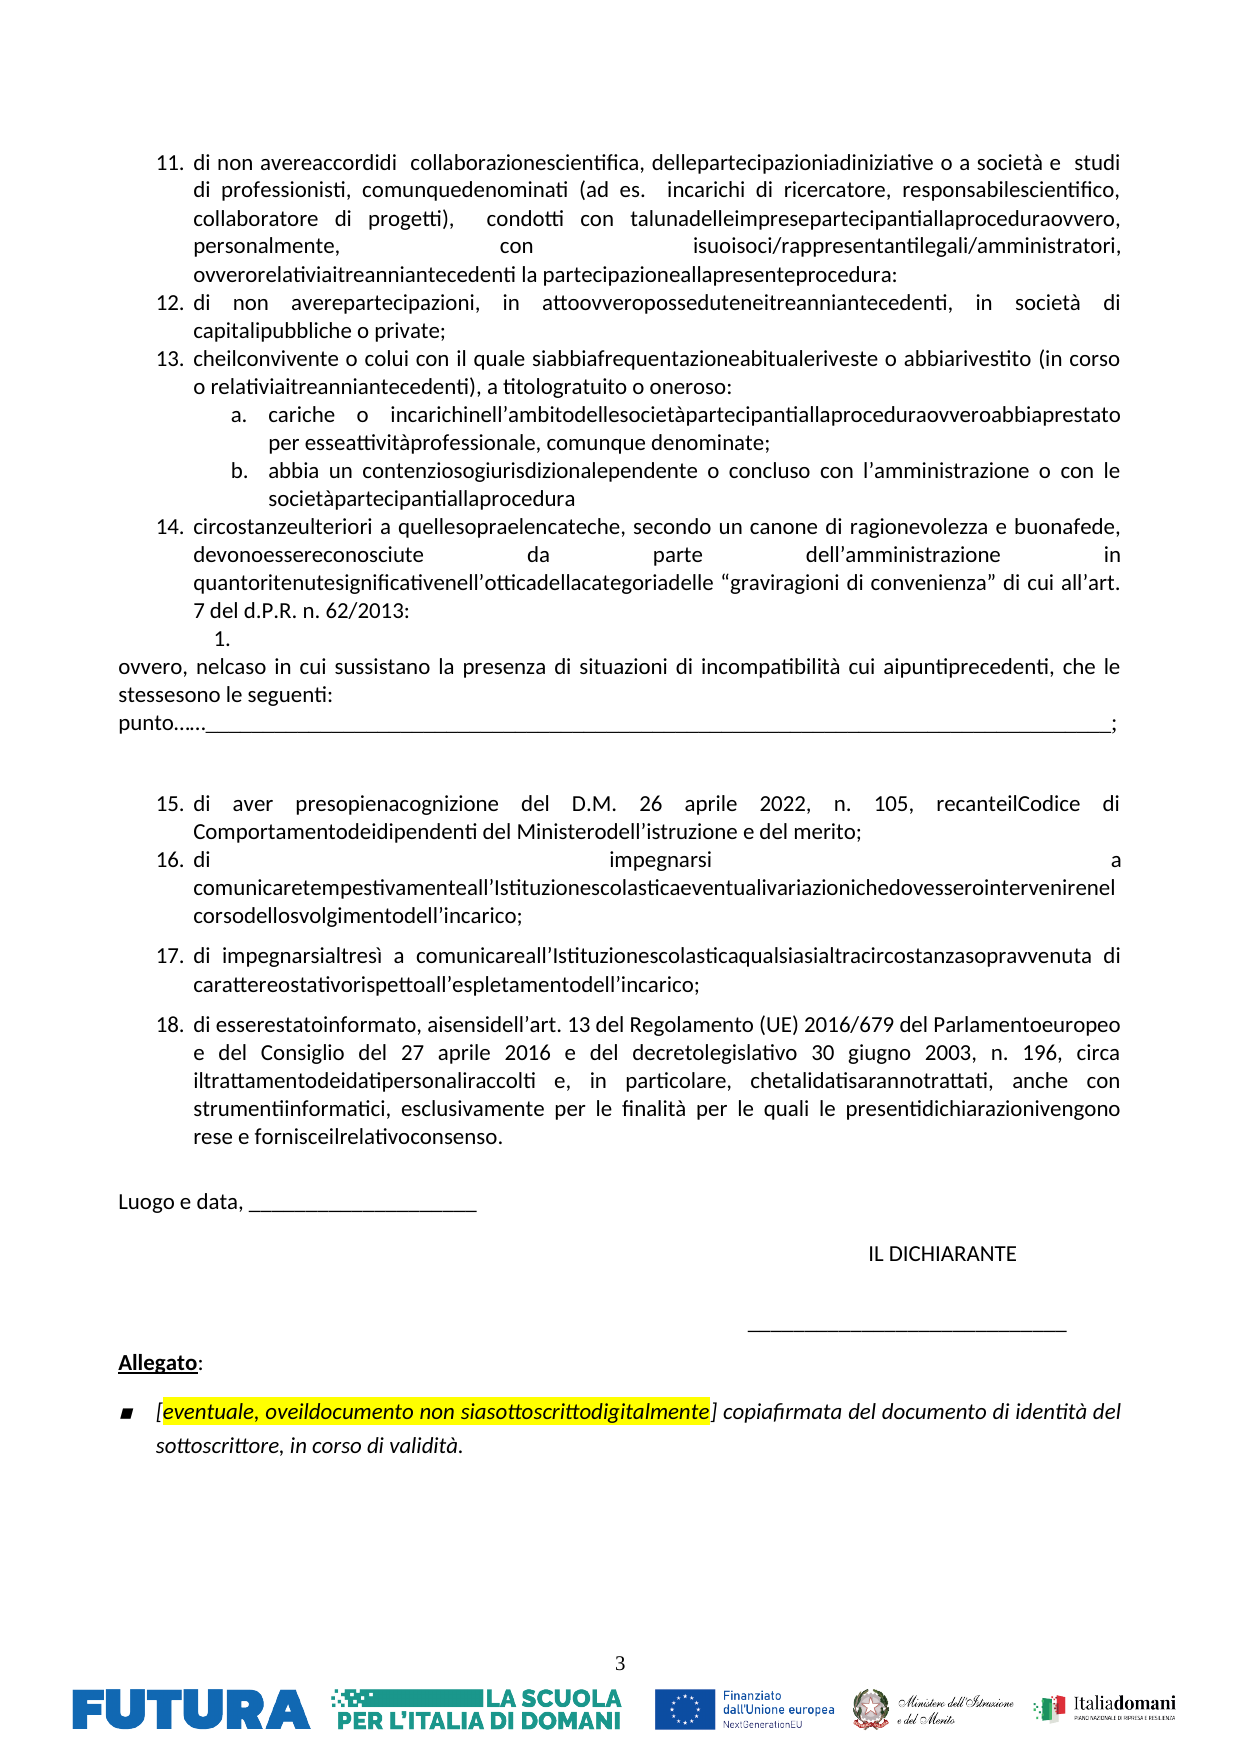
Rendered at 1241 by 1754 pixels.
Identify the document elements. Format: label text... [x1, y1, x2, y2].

list di impegnarsi a comunicaretempestivamenteall’Istituzionescolasticaeventualivariazionichedovesserointervenirenelcorsodellosvolgimentodell’incarico; [156, 845, 1122, 929]
text ____________________________ [634, 1307, 1122, 1336]
text punto……_______________________________________________________________________________; [118, 708, 1122, 736]
text ovvero, nelcaso in cui sussistano la presenza di situazioni di incompatibilità cui aipuntiprecedenti, che le stessesono le seguenti: [118, 652, 1122, 708]
text IL DICHIARANTE [118, 1239, 1122, 1295]
list di non averepartecipazioni, in attoovveroposseduteneitreanniantecedenti, in società di capitalipubbliche o private; [156, 288, 1122, 344]
list di impegnarsialtresì a comunicareall’Istituzionescolasticaqualsiasialtracircostanzasopravvenuta di carattereostativorispettoall’espletamentodell’incarico; [156, 942, 1122, 998]
list cheilconvivente o colui con il quale siabbiafrequentazioneabitualeriveste o abbiarivestito (in corso o relativiaitreanniantecedenti), a titologratuito o oneroso: [156, 344, 1122, 400]
picture [71, 1686, 1178, 1733]
list abbia un contenziosogiurisdizionalependente o concluso con l’amministrazione o con le societàpartecipantiallaprocedura [231, 456, 1122, 512]
list di esserestatoinformato, aisensidell’art. 13 del Regolamento (UE) 2016/679 del Parlamentoeuropeo e del Consiglio del 27 aprile 2016 e del decretolegislativo 30 giugno 2003, n. 196, circa iltrattamentodeidatipersonaliraccolti e, in particolare, chetalidatisarannotrattati, anche con strumentiinformatici, esclusivamente per le finalità per le quali le presentidichiarazionivengono rese e fornisceilrelativoconsenso. [156, 1010, 1122, 1150]
text Allegato: [118, 1348, 1122, 1376]
list di aver presopienacognizione del D.M. 26 aprile 2022, n. 105, recanteilCodice di Comportamentodeidipendenti del Ministerodell’istruzione e del merito; [156, 789, 1122, 845]
text Luogo e data, ____________________ [118, 1187, 1122, 1215]
list di non avereaccordidi collaborazionescientifica, dellepartecipazioniadiniziative o a società e studi di professionisti, comunquedenominati (ad es. incarichi di ricercatore, responsabilescientifico, collaboratore di progetti), condotti con talunadelleimpresepartecipantiallaproceduraovvero, personalmente, con isuoisoci/rappresentantilegali/amministratori, ovverorelativiaitreanniantecedenti la partecipazioneallapresenteprocedura: [156, 148, 1122, 288]
list circostanzeulteriori a quellesopraelencateche, secondo un canone di ragionevolezza e buonafede, devonoessereconosciute da parte dell’amministrazione in quantoritenutesignificativenell’otticadellacategoriadelle “graviragioni di convenienza” di cui all’art. 7 del d.P.R. n. 62/2013: [156, 512, 1122, 624]
list cariche o incarichinell’ambitodellesocietàpartecipantiallaproceduraovveroabbiaprestato per esseattivitàprofessionale, comunque denominate; [231, 400, 1122, 456]
list [eventuale, oveildocumento non siasottoscrittodigitalmente] copiafirmata del documento di identità del sottoscrittore, in corso di validità. [118, 1388, 1122, 1459]
